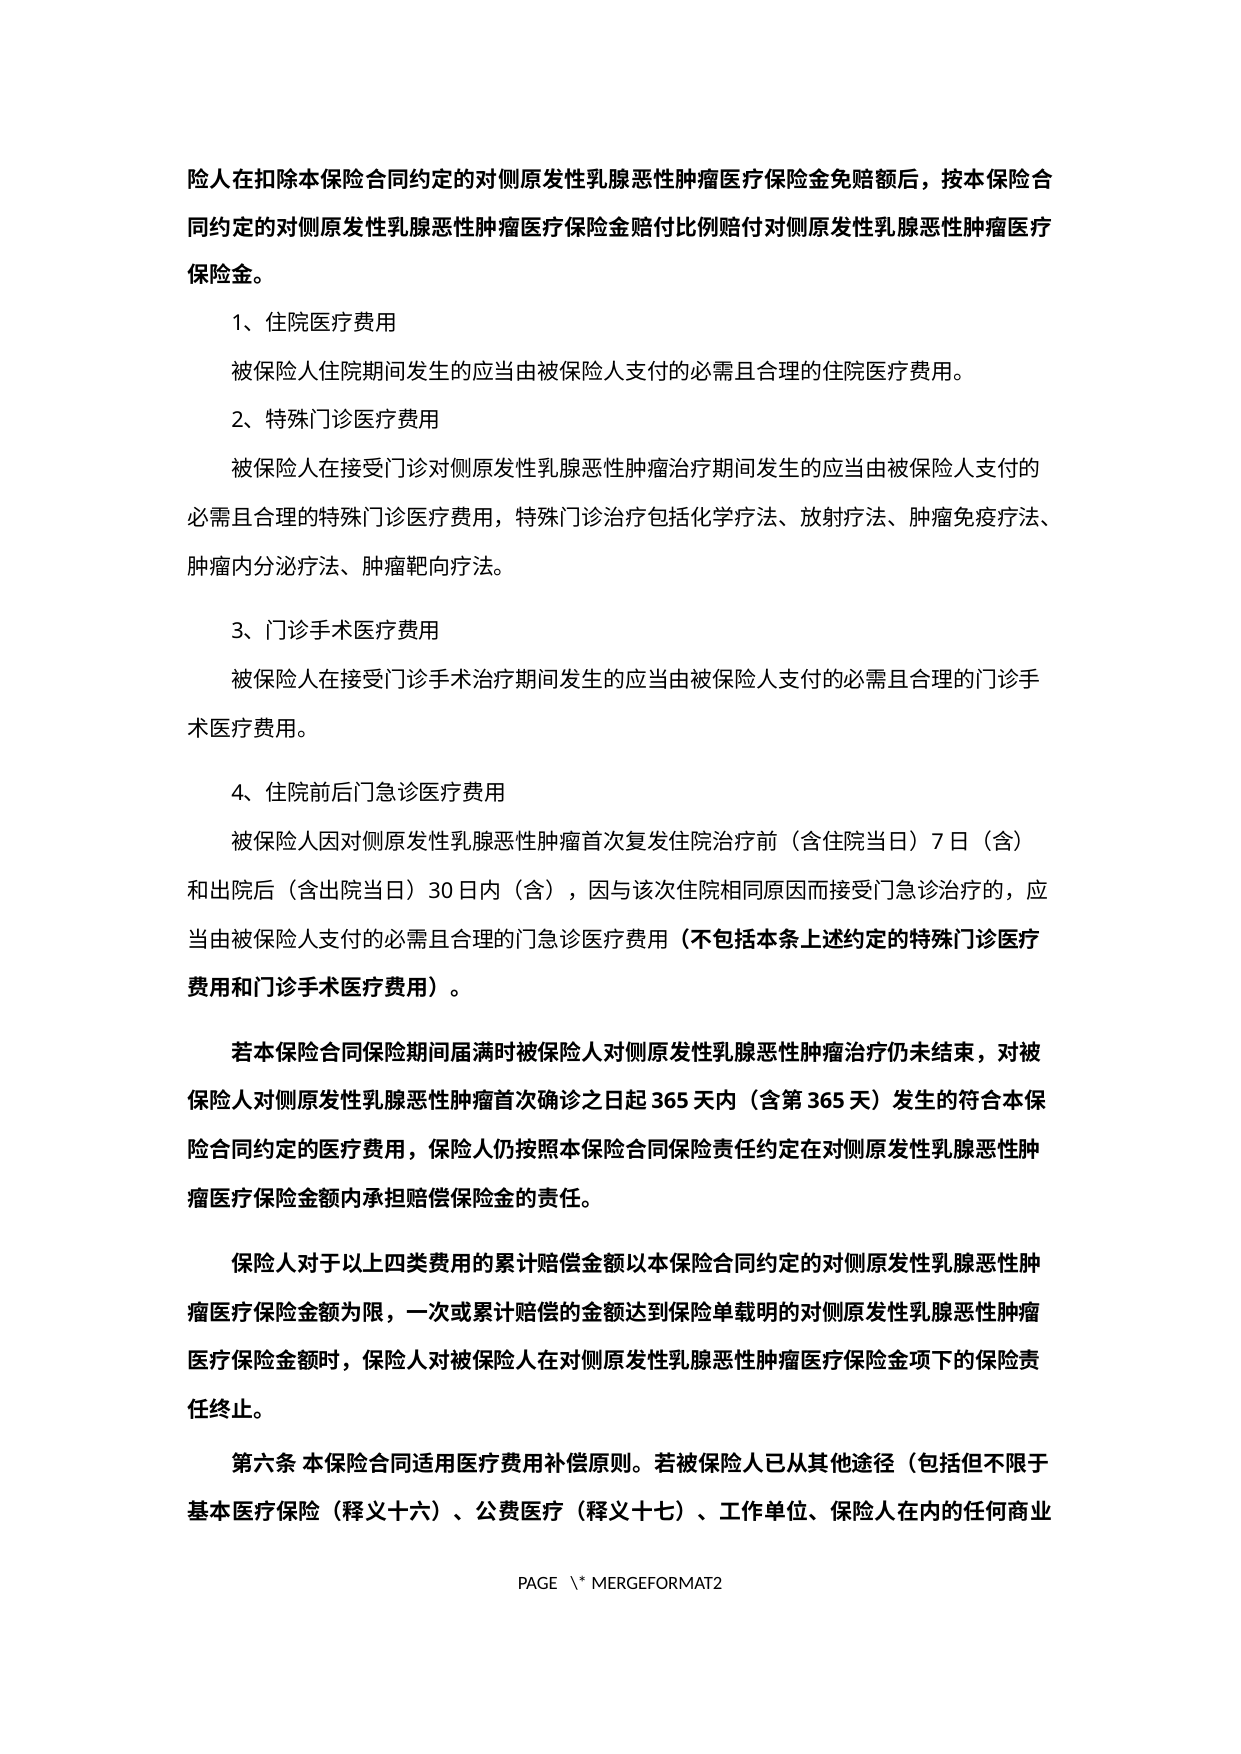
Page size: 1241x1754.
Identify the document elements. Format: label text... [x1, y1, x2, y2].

text 1、住院医疗费用 [187, 304, 1053, 337]
text 保险人对于以上四类费用的累计赔偿金额以本保险合同约定的对侧原发性乳腺恶性肿瘤医疗保险金额为限，一次或累计赔偿的金额达到保险单载明的对侧原发性乳腺恶性肿瘤医疗保险金额时，保险人对被保险人在对侧原发性乳腺恶性肿瘤医疗保险金项下的保险责任终止。 [187, 1245, 1053, 1424]
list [187, 162, 1053, 289]
text 2、特殊门诊医疗费用 [187, 402, 1053, 434]
text 被保险人因对侧原发性乳腺恶性肿瘤首次复发住院治疗前（含住院当日）7日（含）和出院后（含出院当日）30日内（含），因与该次住院相同原因而接受门急诊治疗的，应当由被保险人支付的必需且合理的门急诊医疗费用（不包括本条上述约定的特殊门诊医疗费用和门诊手术医疗费用）。 [187, 824, 1053, 1002]
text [187, 1445, 1053, 1526]
text 若本保险合同保险期间届满时被保险人对侧原发性乳腺恶性肿瘤治疗仍未结束，对被保险人对侧原发性乳腺恶性肿瘤首次确诊之日起365天内（含第365天）发生的符合本保险合同约定的医疗费用，保险人仍按照本保险合同保险责任约定在对侧原发性乳腺恶性肿瘤医疗保险金额内承担赔偿保险金的责任。 [187, 1034, 1053, 1213]
text 被保险人住院期间发生的应当由被保险人支付的必需且合理的住院医疗费用。 [187, 353, 1053, 386]
text 3、门诊手术医疗费用 [187, 613, 1053, 645]
text 被保险人在接受门诊对侧原发性乳腺恶性肿瘤治疗期间发生的应当由被保险人支付的必需且合理的特殊门诊医疗费用，特殊门诊治疗包括化学疗法、放射疗法、肿瘤免疫疗法、肿瘤内分泌疗法、肿瘤靶向疗法。 [187, 451, 1053, 581]
text 4、住院前后门急诊医疗费用 [187, 775, 1053, 807]
text 被保险人在接受门诊手术治疗期间发生的应当由被保险人支付的必需且合理的门诊手术医疗费用。 [187, 662, 1053, 743]
